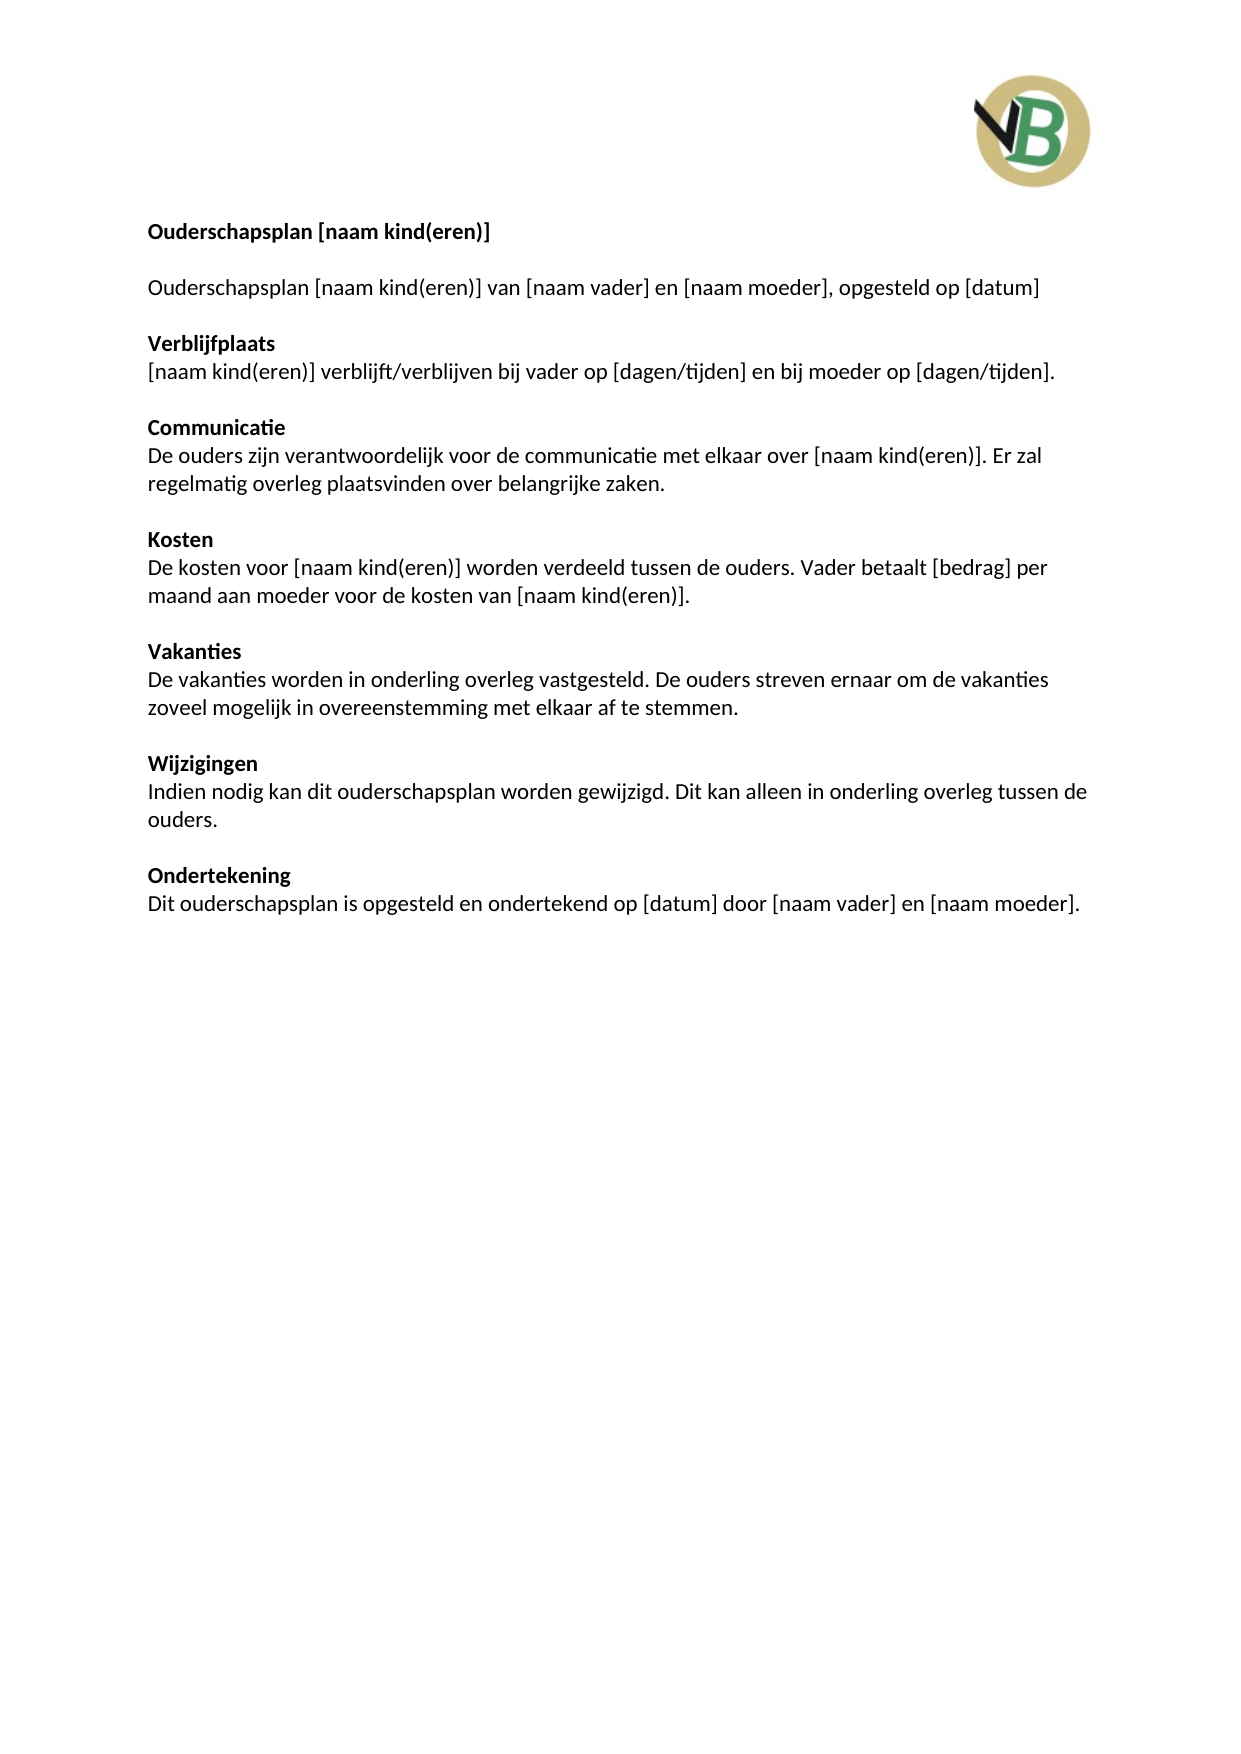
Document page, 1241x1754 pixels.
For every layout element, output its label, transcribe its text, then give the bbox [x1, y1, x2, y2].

text Ondertekening [148, 862, 1093, 889]
picture [973, 73, 1093, 189]
text Ouderschapsplan [naam kind(eren)] [148, 217, 1093, 245]
text Wijzigingen [148, 749, 1093, 777]
text [naam kind(eren)] verblijft/verblijven bij vader op [dagen/tijden] en bij moeder op [dagen/tijden]. [148, 357, 1093, 385]
text Indien nodig kan dit ouderschapsplan worden gewijzigd. Dit kan alleen in onderling overleg tussen de ouders. [148, 777, 1093, 833]
text De vakanties worden in onderling overleg vastgesteld. De ouders streven ernaar om de vakanties zoveel mogelijk in overeenstemming met elkaar af te stemmen. [148, 665, 1093, 721]
text Verblijfplaats [148, 329, 1093, 357]
text De kosten voor [naam kind(eren)] worden verdeeld tussen de ouders. Vader betaalt [bedrag] per maand aan moeder voor de kosten van [naam kind(eren)]. [148, 553, 1093, 609]
text Communicatie [148, 413, 1093, 441]
text Vakanties [148, 637, 1093, 665]
text Dit ouderschapsplan is opgesteld en ondertekend op [datum] door [naam vader] en [naam moeder]. [148, 889, 1093, 918]
text Kosten [148, 525, 1093, 553]
text De ouders zijn verantwoordelijk voor de communicatie met elkaar over [naam kind(eren)]. Er zal regelmatig overleg plaatsvinden over belangrijke zaken. [148, 441, 1093, 497]
text Ouderschapsplan [naam kind(eren)] van [naam vader] en [naam moeder], opgesteld op [datum] [148, 273, 1093, 301]
